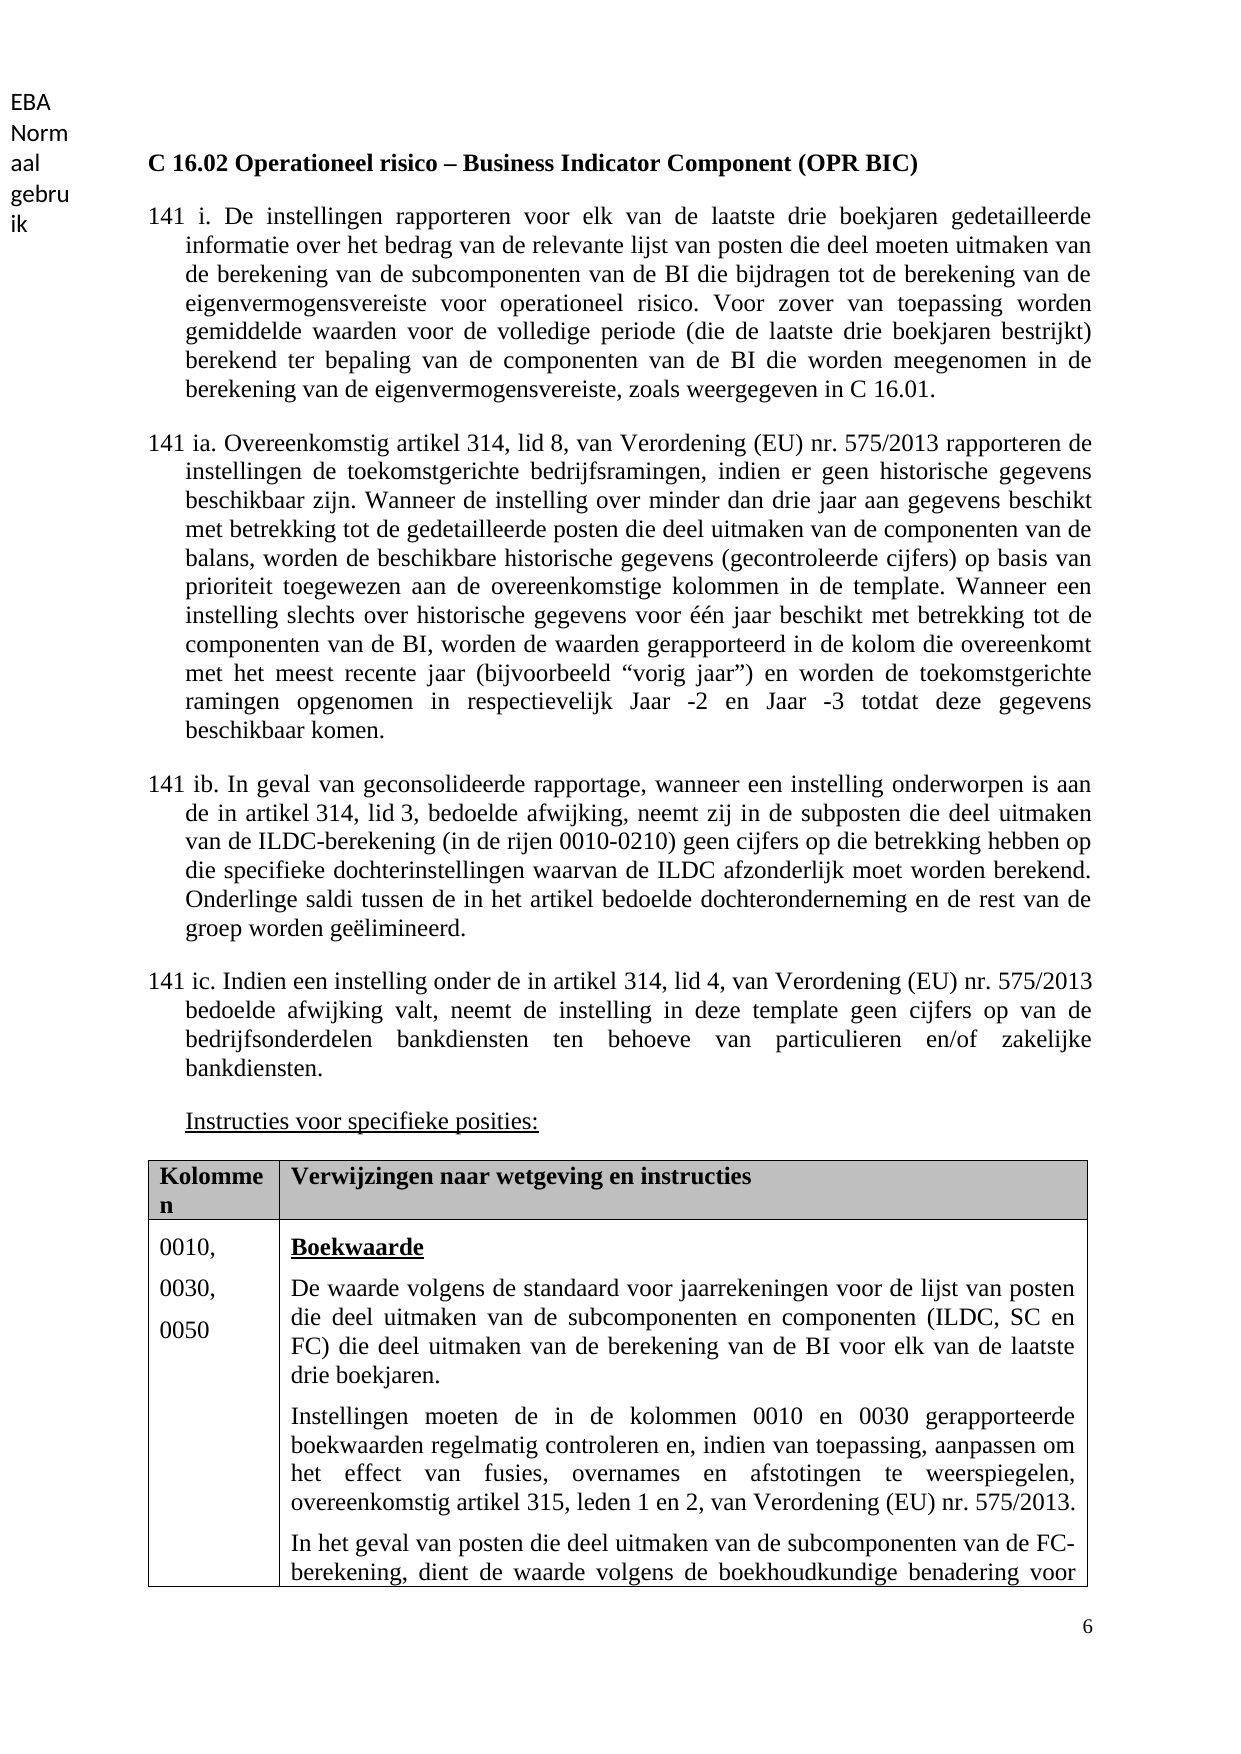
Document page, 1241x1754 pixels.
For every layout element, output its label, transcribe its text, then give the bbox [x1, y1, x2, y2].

text 141 ic. Indien een instelling onder de in artikel 314, lid 4, van Verordening (EU) nr. 575/2013 bedoelde afwijking valt, neemt de instelling in deze template geen cijfers op van de bedrijfsonderdelen bankdiensten ten behoeve van particulieren en/of zakelijke bankdiensten. [148, 966, 1093, 1081]
text 141 ia. Overeenkomstig artikel 314, lid 8, van Verordening (EU) nr. 575/2013 rapporteren de instellingen de toekomstgerichte bedrijfsramingen, indien er geen historische gegevens beschikbaar zijn. Wanneer de instelling over minder dan drie jaar aan gegevens beschikt met betrekking tot de gedetailleerde posten die deel uitmaken van de componenten van de balans, worden de beschikbare historische gegevens (gecontroleerde cijfers) op basis van prioriteit toegewezen aan de overeenkomstige kolommen in de template. Wanneer een instelling slechts over historische gegevens voor één jaar beschikt met betrekking tot de componenten van de BI, worden de waarden gerapporteerd in de kolom die overeenkomt met het meest recente jaar (bijvoorbeeld “vorig jaar”) en worden de toekomstgerichte ramingen opgenomen in respectievelijk Jaar -2 en Jaar -3 totdat deze gegevens beschikbaar komen. [148, 428, 1093, 744]
text 141 i. De instellingen rapporteren voor elk van de laatste drie boekjaren gedetailleerde informatie over het bedrag van de relevante lijst van posten die deel moeten uitmaken van de berekening van de subcomponenten van de BI die bijdragen tot de berekening van de eigenvermogensvereiste voor operationeel risico. Voor zover van toepassing worden gemiddelde waarden voor de volledige periode (die de laatste drie boekjaren bestrijkt) berekend ter bepaling van de componenten van de BI die worden meegenomen in de berekening van de eigenvermogensvereiste, zoals weergegeven in C 16.01. [148, 201, 1093, 403]
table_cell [280, 1220, 1087, 1586]
table_header Verwijzingen naar wetgeving en instructies [280, 1161, 1087, 1219]
table_cell 0010, 0030, 0050 [149, 1220, 279, 1586]
text C 16.02 Operationeel risico – Business Indicator Component (OPR BIC) [148, 148, 1093, 176]
text Instructies voor specifieke posities: [185, 1106, 1093, 1135]
table_header Kolommen [149, 1161, 279, 1219]
text 141 ib. In geval van geconsolideerde rapportage, wanneer een instelling onderworpen is aan de in artikel 314, lid 3, bedoelde afwijking, neemt zij in de subposten die deel uitmaken van de ILDC-berekening (in de rijen 0010-0210) geen cijfers op die betrekking hebben op die specifieke dochterinstellingen waarvan de ILDC afzonderlijk moet worden berekend. Onderlinge saldi tussen de in het artikel bedoelde dochteronderneming en de rest van de groep worden geëlimineerd. [148, 769, 1093, 941]
